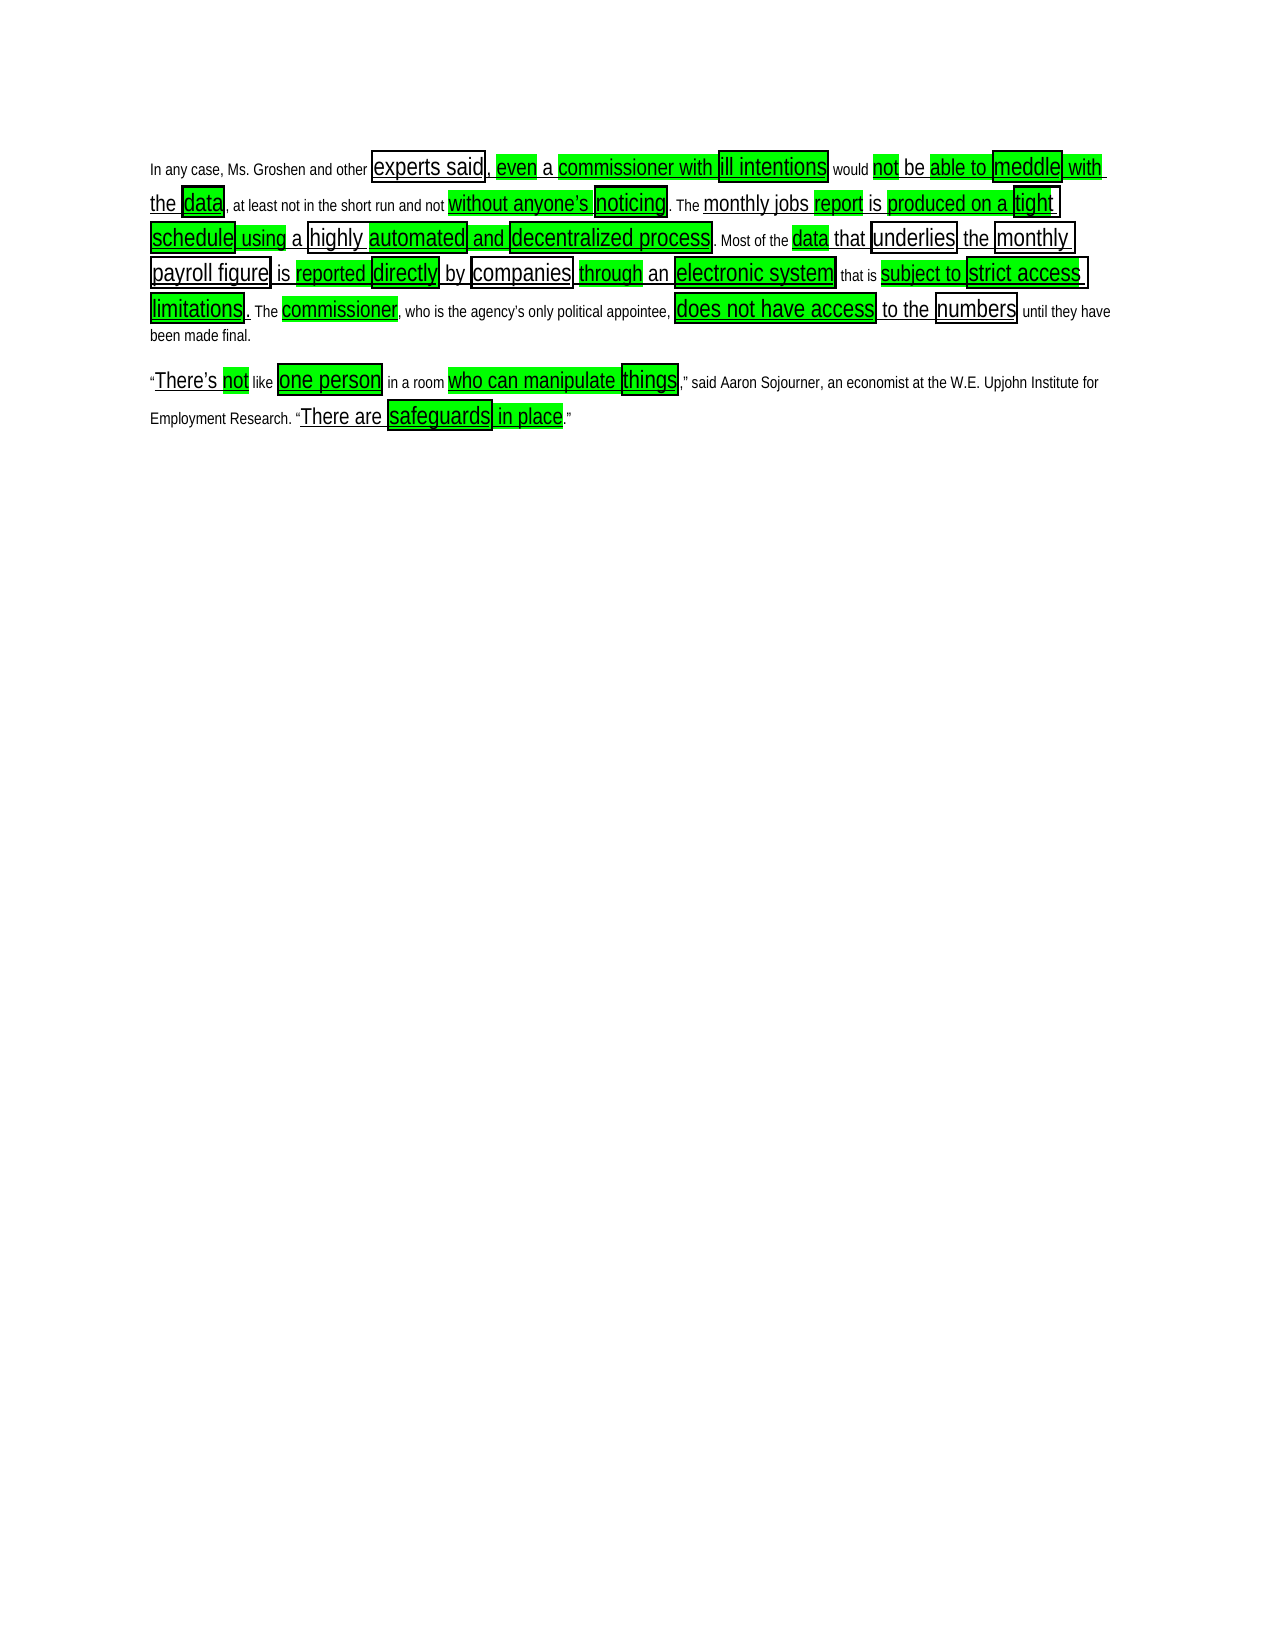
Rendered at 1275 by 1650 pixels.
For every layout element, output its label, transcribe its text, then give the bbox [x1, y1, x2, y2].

text In any case, Ms. Groshen and other experts said, even a commissioner with ill intentions would not be able to meddle with the data, at least not in the short run and not without anyone’s noticing. The monthly jobs report is produced on a tight schedule using a highly automated and decentralized process. Most of the data that underlies the monthly payroll figure is reported directly by companies through an electronic system that is subject to strict access limitations. The commissioner, who is the agency’s only political appointee, does not have access to the numbers until they have been made final. [150, 150, 1125, 345]
text “There’s not like one person in a room who can manipulate things,” said Aaron Sojourner, an economist at the W.E. Upjohn Institute for Employment Research. “There are safeguards in place.” [150, 363, 1125, 431]
